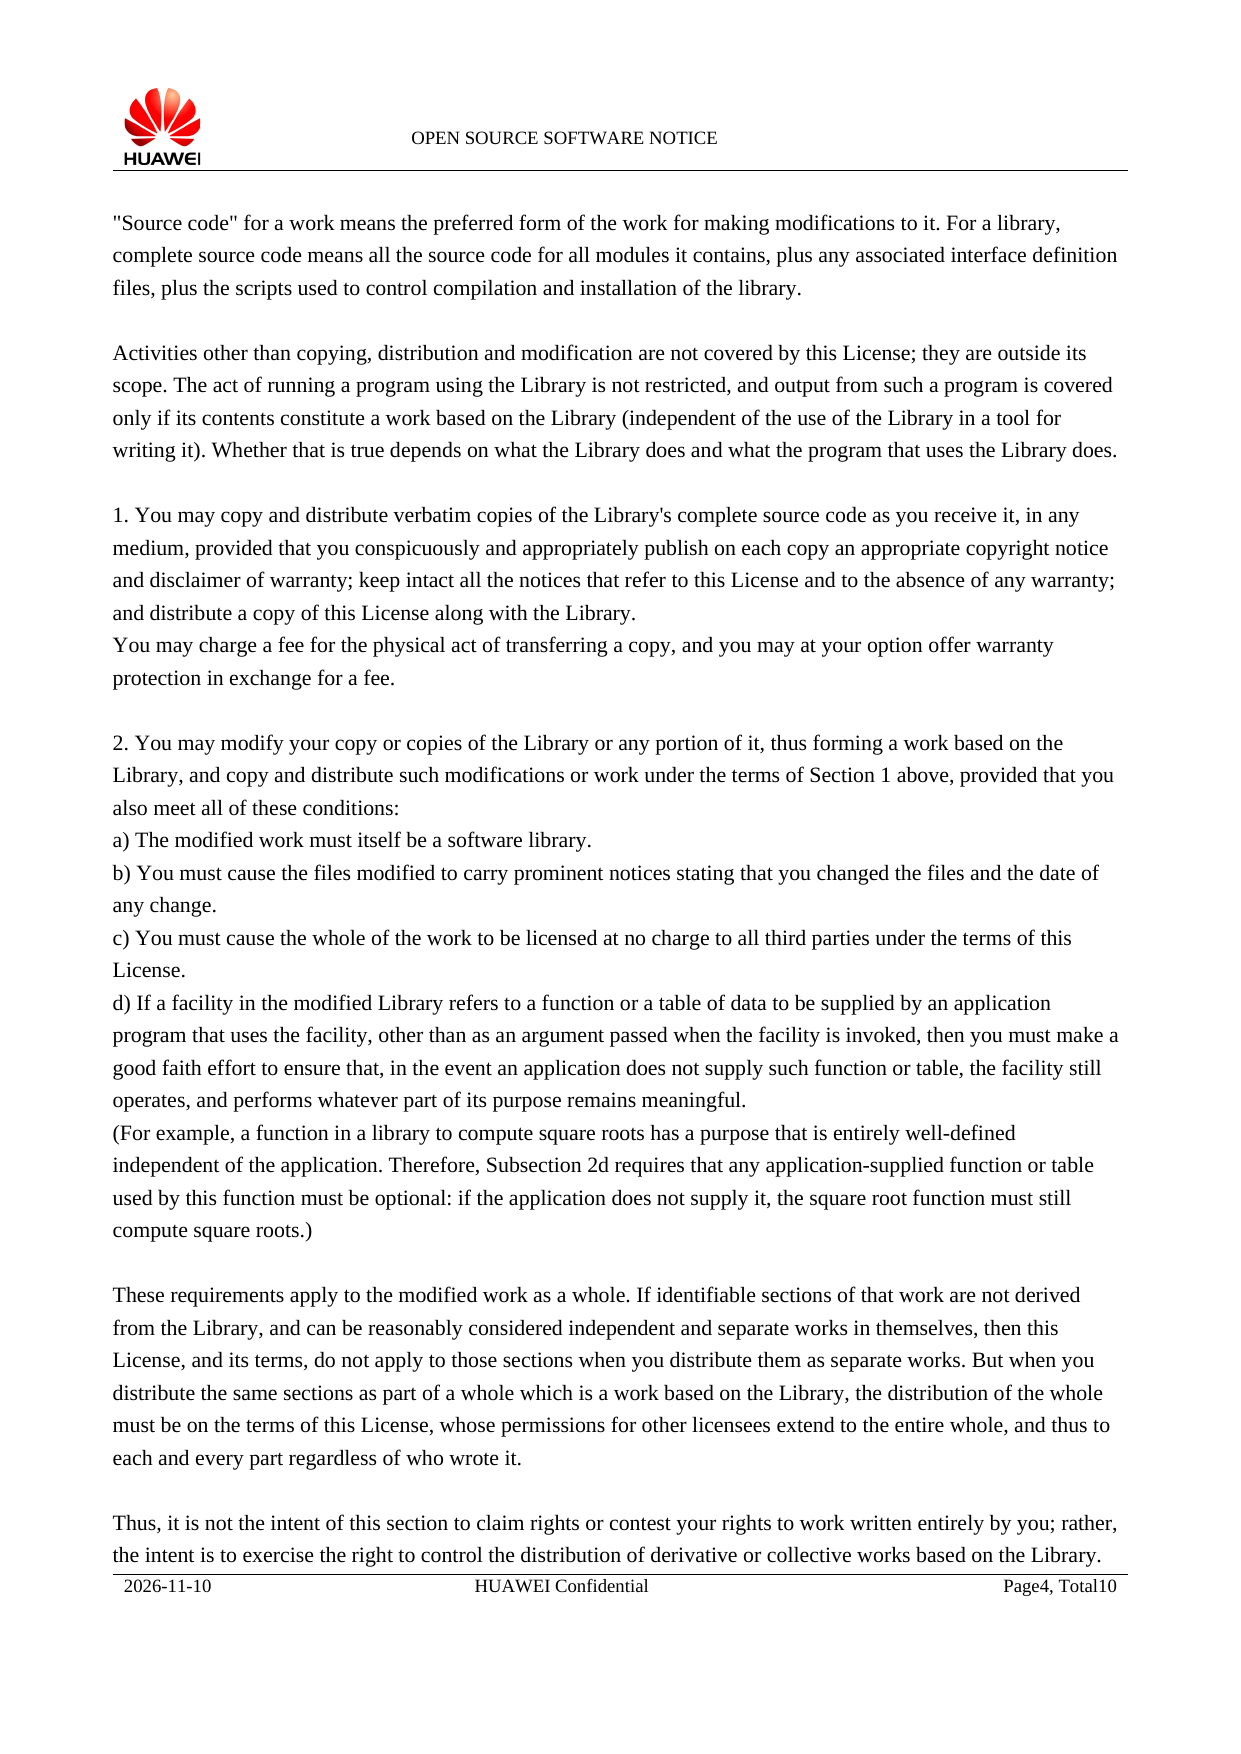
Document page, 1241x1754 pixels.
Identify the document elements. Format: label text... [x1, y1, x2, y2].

text 1. You may copy and distribute verbatim copies of the Library's complete source code as you receive it, in any medium, provided that you conspicuously and appropriately publish on each copy an appropriate copyright notice and disclaimer of warranty; keep intact all the notices that refer to this License and to the absence of any warranty; and distribute a copy of this License along with the Library. [112, 499, 1128, 629]
text These requirements apply to the modified work as a whole. If identifiable sections of that work are not derived from the Library, and can be reasonably considered independent and separate works in themselves, then this License, and its terms, do not apply to those sections when you distribute them as separate works. But when you distribute the same sections as part of a whole which is a work based on the Library, the distribution of the whole must be on the terms of this License, whose permissions for other licensees extend to the entire whole, and thus to each and every part regardless of who wrote it. [112, 1279, 1128, 1474]
text d) If a facility in the modified Library refers to a function or a table of data to be supplied by an application program that uses the facility, other than as an argument passed when the facility is invoked, then you must make a good faith effort to ensure that, in the event an application does not supply such function or table, the facility still operates, and performs whatever part of its purpose remains meaningful. [112, 986, 1128, 1116]
text Activities other than copying, distribution and modification are not covered by this License; they are outside its scope. The act of running a program using the Library is not restricted, and output from such a program is covered only if its contents constitute a work based on the Library (independent of the use of the Library in a tool for writing it). Whether that is true depends on what the Library does and what the program that uses the Library does. [112, 336, 1128, 466]
picture [124, 88, 201, 165]
text a) The modified work must itself be a software library. [112, 824, 1128, 856]
text (For example, a function in a library to compute square roots has a purpose that is entirely well-defined independent of the application. Therefore, Subsection 2d requires that any application-supplied function or table used by this function must be optional: if the application does not supply it, the square root function must still compute square roots.) [112, 1116, 1128, 1246]
text c) You must cause the whole of the work to be licensed at no charge to all third parties under the terms of this License. [112, 921, 1128, 986]
text b) You must cause the files modified to carry prominent notices stating that you changed the files and the date of any change. [112, 856, 1128, 921]
text You may charge a fee for the physical act of transferring a copy, and you may at your option offer warranty protection in exchange for a fee. [112, 629, 1128, 694]
text 2. You may modify your copy or copies of the Library or any portion of it, thus forming a work based on the Library, and copy and distribute such modifications or work under the terms of Section 1 above, provided that you also meet all of these conditions: [112, 726, 1128, 824]
text Thus, it is not the intent of this section to claim rights or contest your rights to work written entirely by you; rather, the intent is to exercise the right to control the distribution of derivative or collective works based on the Library. [112, 1506, 1128, 1571]
text "Source code" for a work means the preferred form of the work for making modifications to it. For a library, complete source code means all the source code for all modules it contains, plus any associated interface definition files, plus the scripts used to control compilation and installation of the library. [112, 206, 1128, 304]
